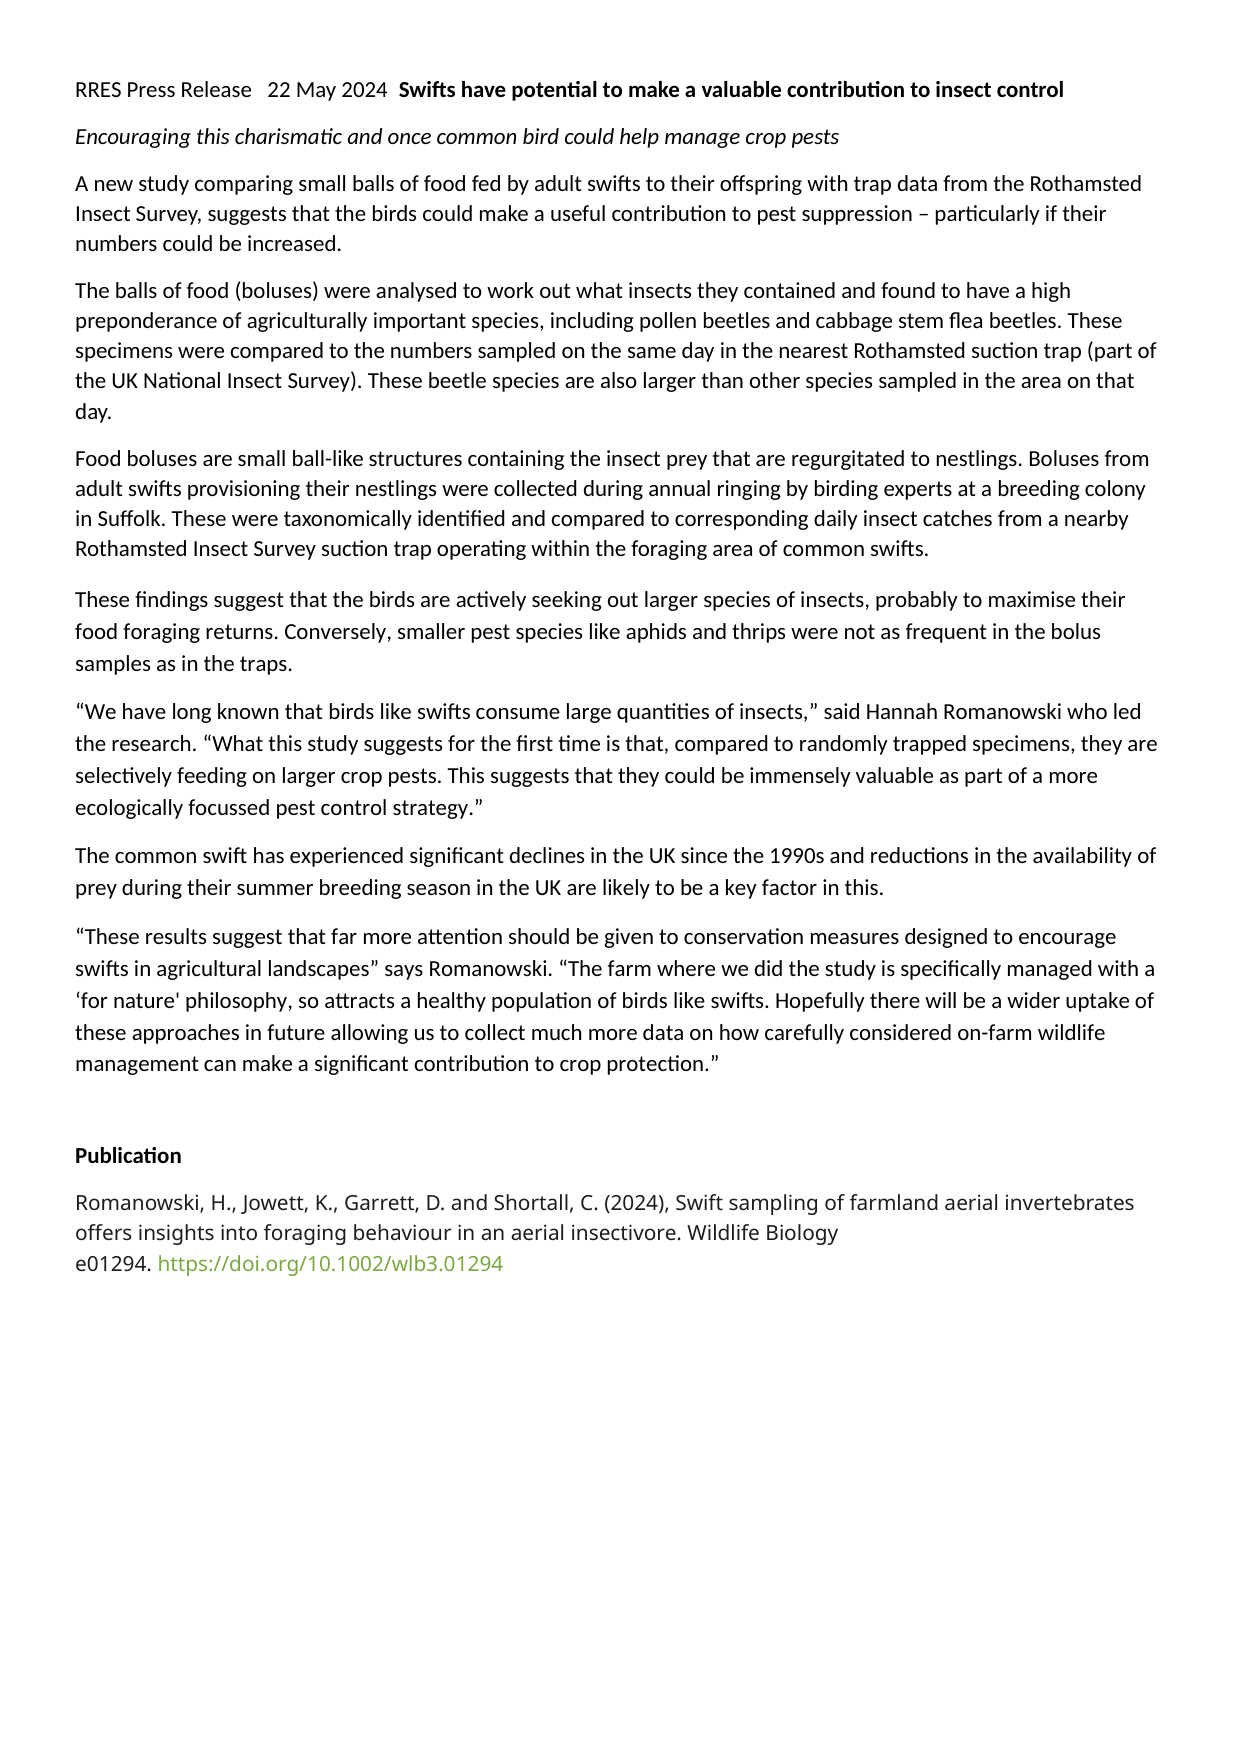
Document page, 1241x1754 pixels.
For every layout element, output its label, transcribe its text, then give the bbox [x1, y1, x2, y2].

text “These results suggest that far more attention should be given to conservation measures designed to encourage swifts in agricultural landscapes” says Romanowski. “The farm where we did the study is specifically managed with a ‘for nature' philosophy, so attracts a healthy population of birds like swifts. Hopefully there will be a wider uptake of these approaches in future allowing us to collect much more data on how carefully considered on-farm wildlife management can make a significant contribution to crop protection.” [75, 918, 1165, 1077]
text Publication [75, 1141, 1165, 1169]
text The common swift has experienced significant declines in the UK since the 1990s and reductions in the availability of prey during their summer breeding season in the UK are likely to be a key factor in this. [75, 838, 1165, 901]
text A new study comparing small balls of food fed by adult swifts to their offspring with trap data from the Rothamsted Insect Survey, suggests that the birds could make a useful contribution to pest suppression – particularly if their numbers could be increased. [75, 169, 1165, 257]
text The balls of food (boluses) were analysed to work out what insects they contained and found to have a high preponderance of agriculturally important species, including pollen beetles and cabbage stem flea beetles. These specimens were compared to the numbers sampled on the same day in the nearest Rothamsted suction trap (part of the UK National Insect Survey). These beetle species are also larger than other species sampled in the area on that day. [75, 276, 1165, 425]
text Romanowski, H., Jowett, K., Garrett, D. and Shortall, C. (2024), Swift sampling of farmland aerial invertebrates offers insights into foraging behaviour in an aerial insectivore. Wildlife Biology e01294. https://doi.org/10.1002/wlb3.01294 [75, 1188, 1165, 1278]
text Encouraging this charismatic and once common bird could help manage crop pests [75, 122, 1165, 150]
text “We have long known that birds like swifts consume large quantities of insects,” said Hannah Romanowski who led the research. “What this study suggests for the first time is that, compared to randomly trapped specimens, they are selectively feeding on larger crop pests. This suggests that they could be immensely valuable as part of a more ecologically focussed pest control strategy.” [75, 693, 1165, 821]
text Food boluses are small ball-like structures containing the insect prey that are regurgitated to nestlings. Boluses from adult swifts provisioning their nestlings were collected during annual ringing by birding experts at a breeding colony in Suffolk. These were taxonomically identified and compared to corresponding daily insect catches from a nearby Rothamsted Insect Survey suction trap operating within the foraging area of common swifts. [75, 444, 1165, 562]
text RRES Press Release 22 May 2024 Swifts have potential to make a valuable contribution to insect control [75, 75, 1165, 103]
text These findings suggest that the birds are actively seeking out larger species of insects, probably to maximise their food foraging returns. Conversely, smaller pest species like aphids and thrips were not as frequent in the bolus samples as in the traps. [75, 581, 1165, 677]
